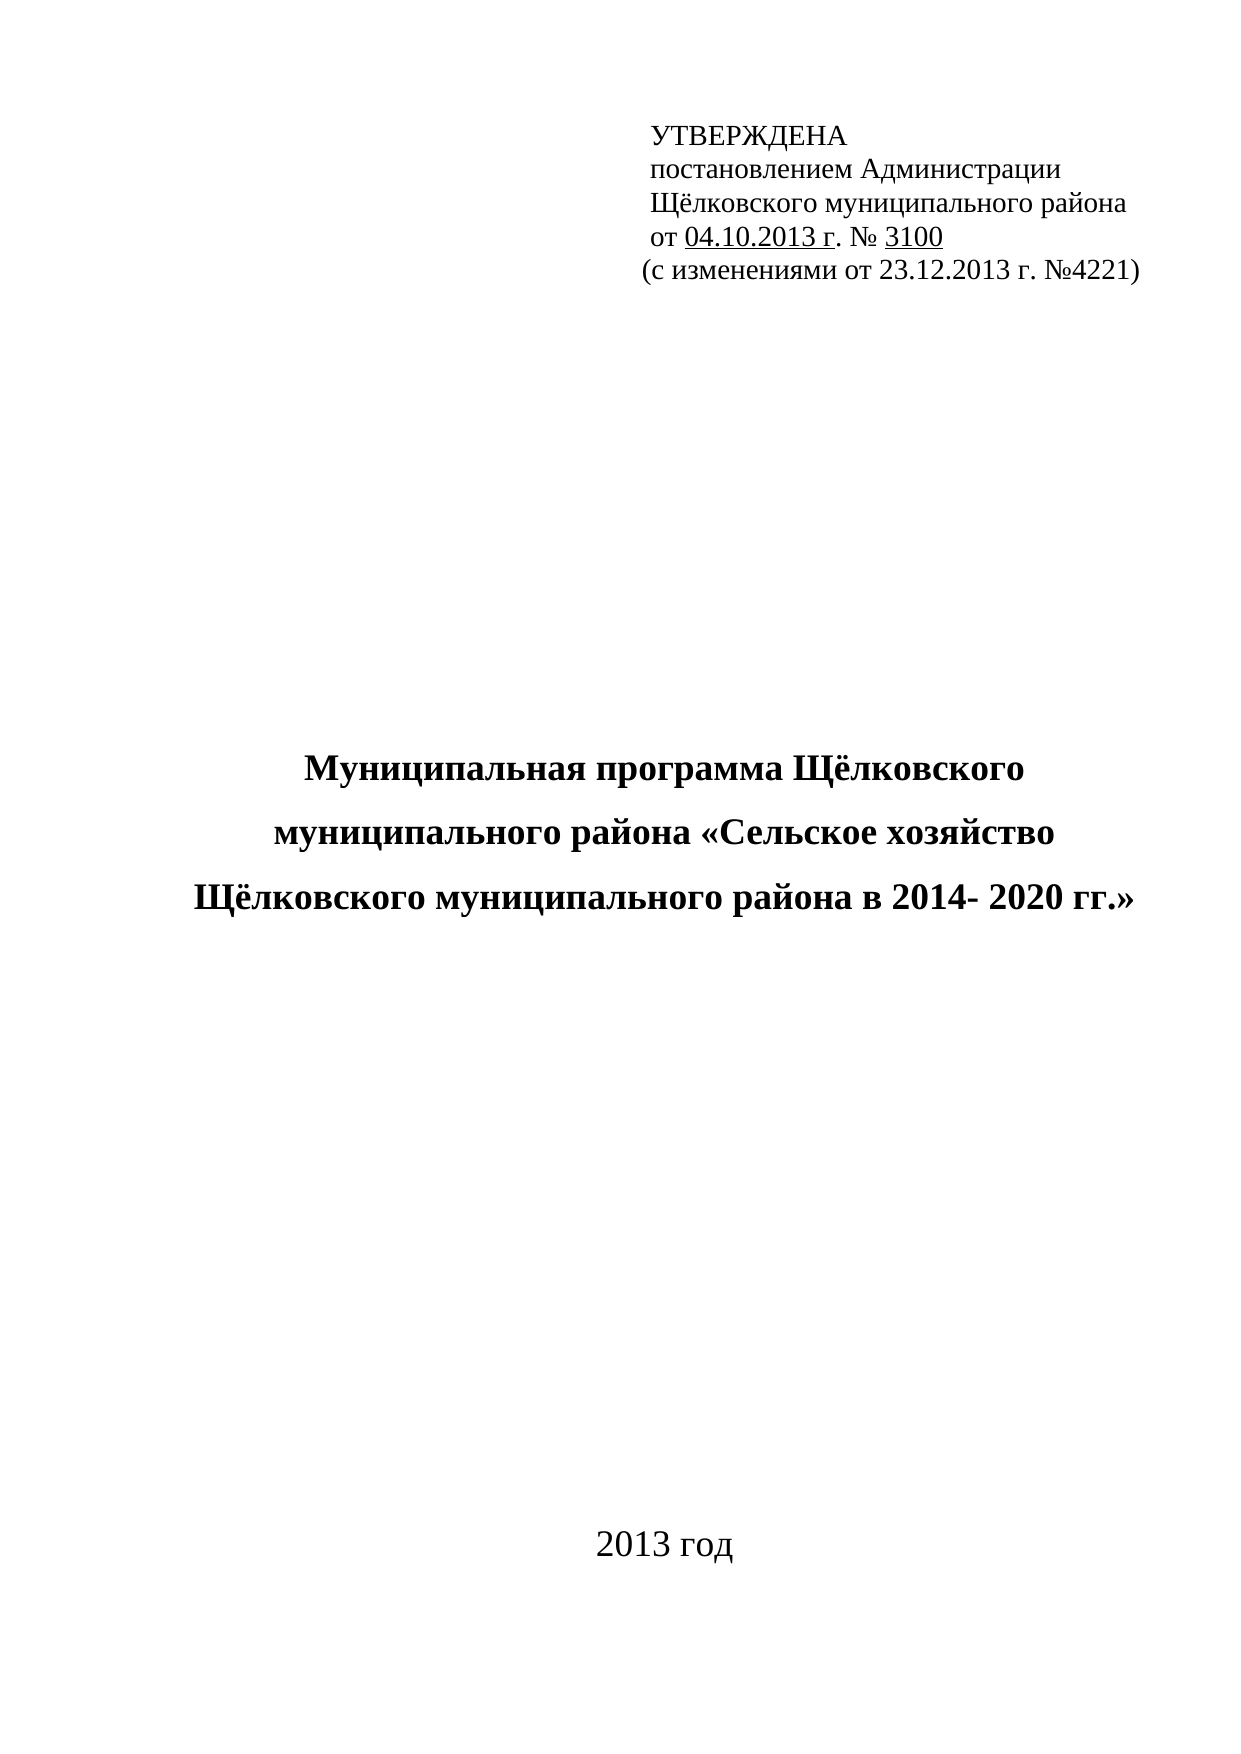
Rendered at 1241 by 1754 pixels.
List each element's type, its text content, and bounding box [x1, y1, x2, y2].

text (с изменениями от 23.12.2013 г. №4221) [546, 252, 1152, 286]
text от 04.10.2013 г. № 3100 [177, 219, 1152, 252]
text 2013 год [177, 1521, 1152, 1564]
text УТВЕРЖДЕНА [177, 118, 1152, 152]
text Щёлковского муниципального района [177, 185, 1152, 219]
text Муниципальная программа Щёлковского муниципального района «Сельское хозяйство Щёлковского муниципального района в 2014- 2020 гг.» [177, 745, 1152, 918]
text постановлением Администрации [177, 152, 1152, 185]
